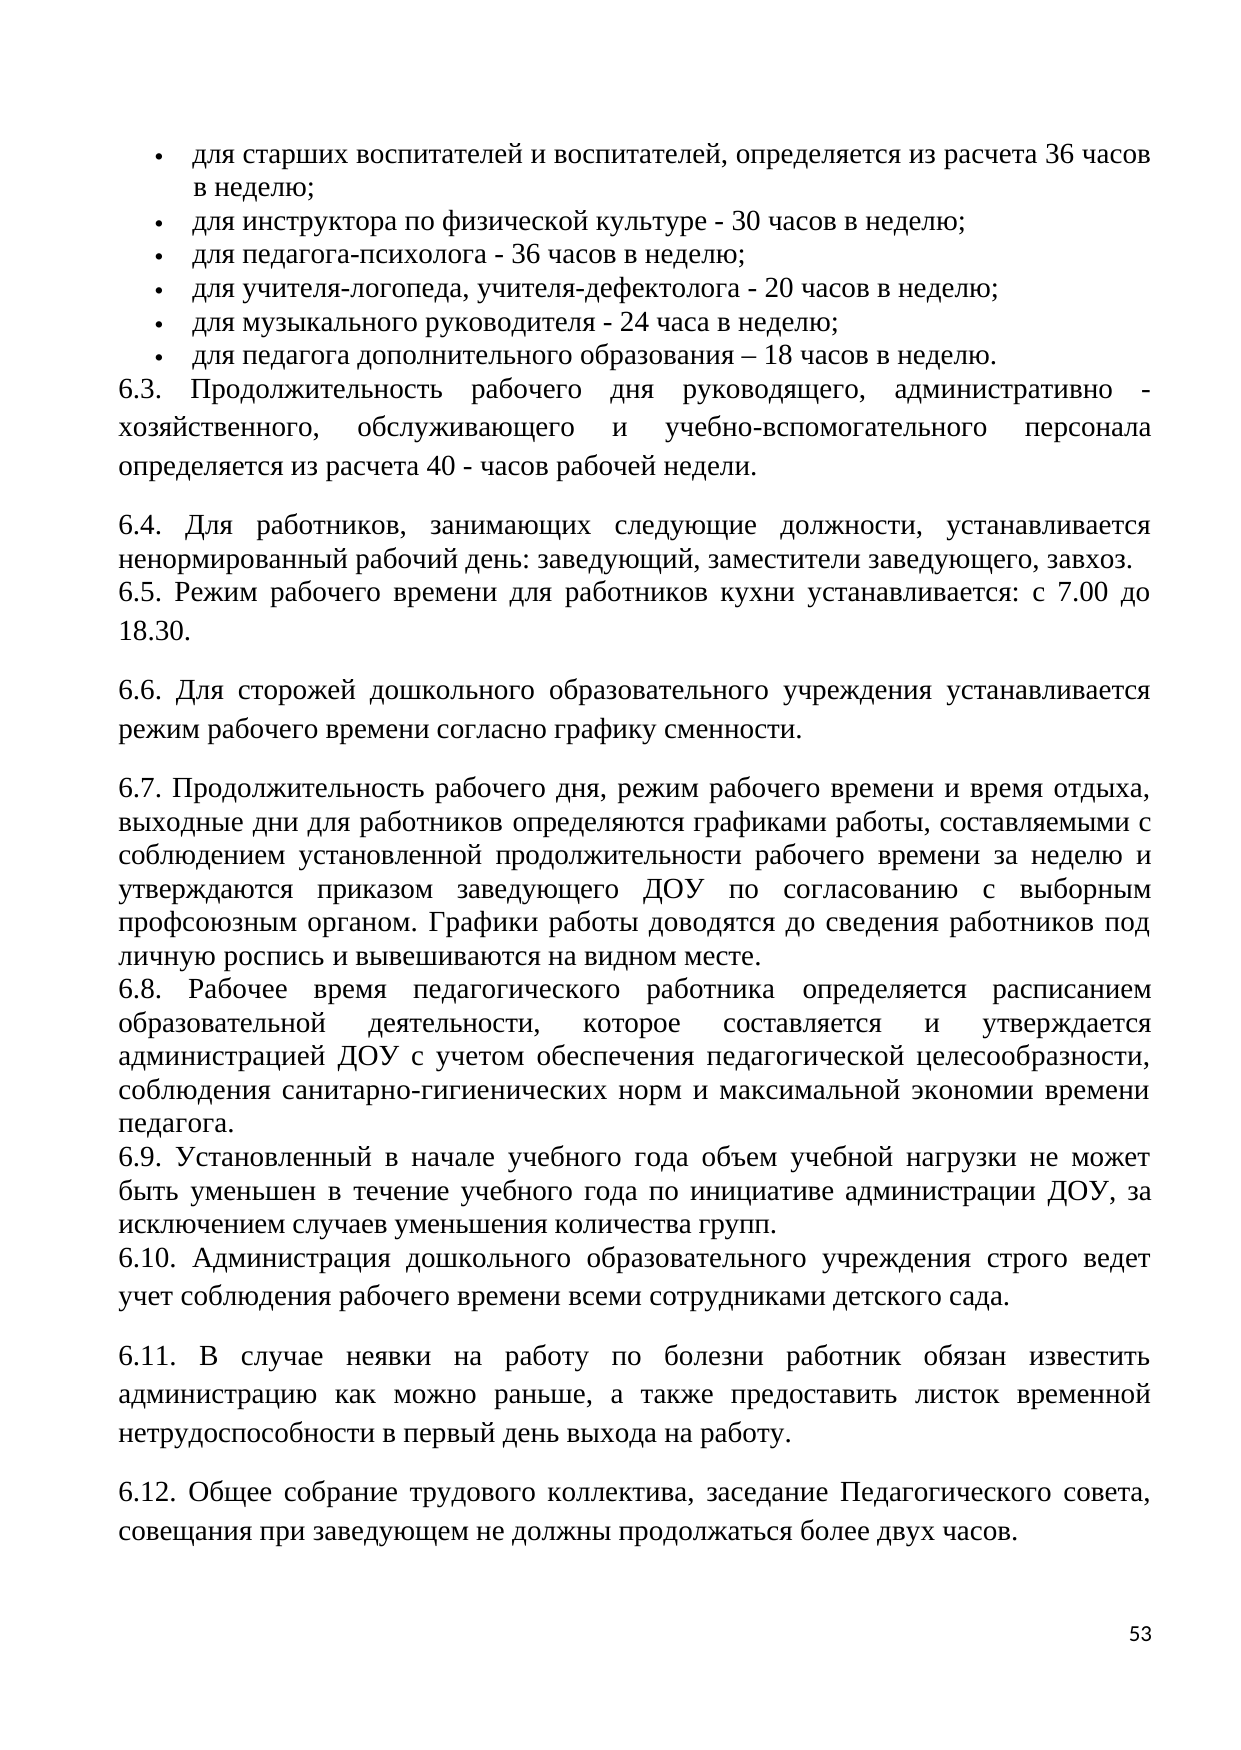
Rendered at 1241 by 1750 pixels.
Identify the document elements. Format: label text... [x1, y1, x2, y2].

text 6.10. Администрация дошкольного образовательного учреждения строго ведет учет соблюдения рабочего времени всеми сотрудниками детского сада. [118, 1240, 1152, 1312]
text 6.11. В случае неявки на работу по болезни работник обязан известить администрацию как можно раньше, а также предоставить листок временной нетрудоспособности в первый день выхода на работу. [118, 1338, 1152, 1448]
text 6.3. Продолжительность рабочего дня руководящего, административно - хозяйственного, обслуживающего и учебно-вспомогательного персонала определяется из расчета 40 - часов рабочей недели. [118, 371, 1152, 481]
text 6.8. Рабочее время педагогического работника определяется расписанием образовательной деятельности, которое составляется и утверждается администрацией ДОУ с учетом обеспечения педагогической целесообразности, соблюдения санитарно-гигиенических норм и максимальной экономии времени педагога. [118, 971, 1152, 1139]
text 6.6. Для сторожей дошкольного образовательного учреждения устанавливается режим рабочего времени согласно графику сменности. [118, 672, 1152, 744]
text 6.4. Для работников, занимающих следующие должности, устанавливается ненормированный рабочий день: заведующий, заместители заведующего, завхоз. [118, 507, 1152, 574]
text 6.5. Режим рабочего времени для работников кухни устанавливается: с 7.00 до 18.30. [118, 574, 1152, 646]
text 6.7. Продолжительность рабочего дня, режим рабочего времени и время отдыха, выходные дни для работников определяются графиками работы, составляемыми с соблюдением установленной продолжительности рабочего времени за неделю и утверждаются приказом заведующего ДОУ по согласованию с выборным профсоюзным органом. Графики работы доводятся до сведения работников под личную роспись и вывешиваются на видном месте. [118, 770, 1152, 971]
list для учителя-логопеда, учителя-дефектолога - 20 часов в неделю; [156, 270, 1152, 304]
text 6.12. Общее собрание трудового коллектива, заседание Педагогического совета, совещания при заведующем не должны продолжаться более двух часов. [118, 1474, 1152, 1546]
list для старших воспитателей и воспитателей, определяется из расчета 36 часов в неделю; [156, 136, 1152, 203]
list для педагога-психолога - 36 часов в неделю; [156, 237, 1152, 270]
text 6.9. Установленный в начале учебного года объем учебной нагрузки не может быть уменьшен в течение учебного года по инициативе администрации ДОУ, за исключением случаев уменьшения количества групп. [118, 1139, 1152, 1240]
list для инструктора по физической культуре - 30 часов в неделю; [156, 203, 1152, 237]
list для музыкального руководителя - 24 часа в неделю; [156, 304, 1152, 337]
list для педагога дополнительного образования – 18 часов в неделю. [156, 337, 1152, 371]
